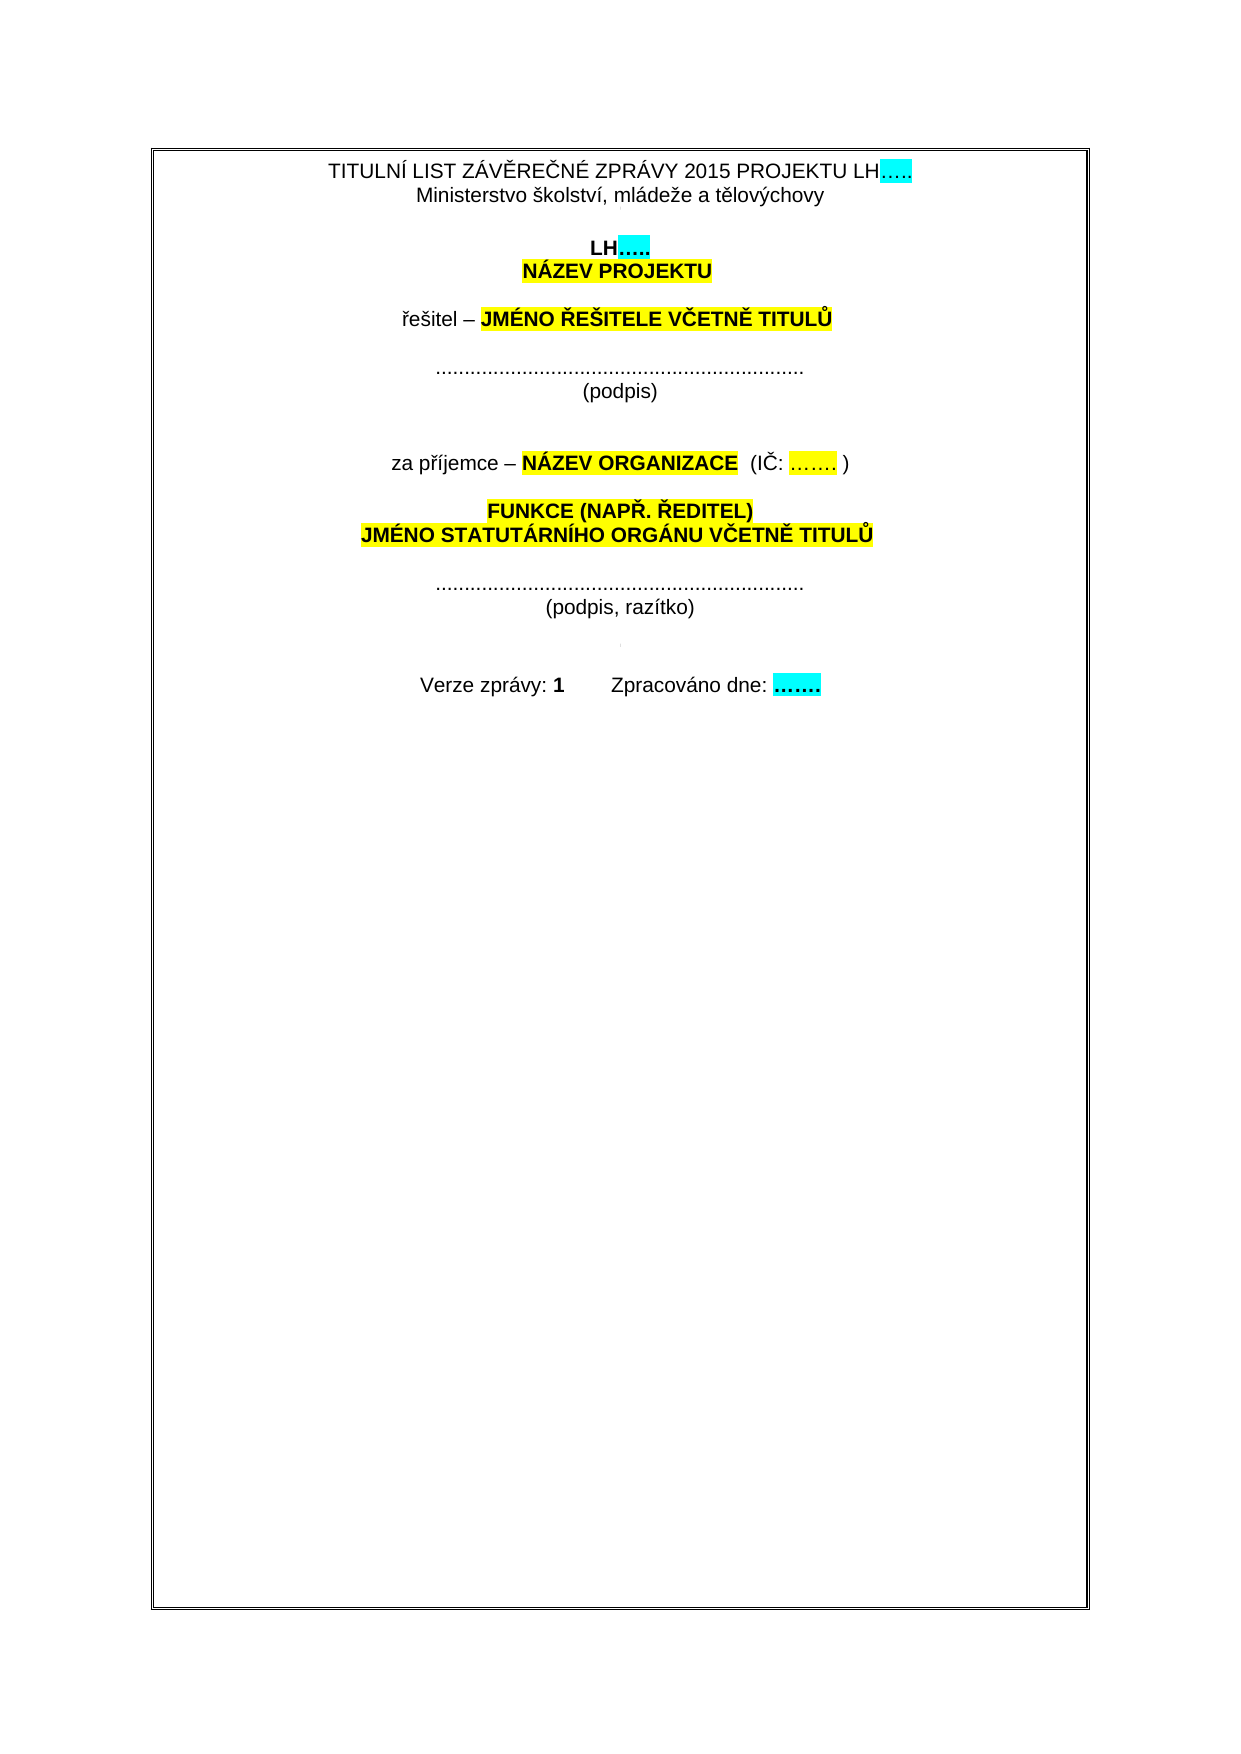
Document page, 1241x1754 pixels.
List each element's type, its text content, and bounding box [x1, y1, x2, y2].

table_header TITULNÍ LIST ZÁVĚREČNÉ ZPRÁVY 2015 PROJEKTU LH….. Ministerstvo školství, mládeže a tělovýchovy LH….. NÁZEV PROJEKTU řešitel – JMÉNO ŘEŠITELE VČETNĚ TITULŮ ................................................................ (podpis) za příjemce – NÁZEV ORGANIZACE (IČ: ……. ) FUNKCE (NAPŘ. ŘEDITEL) JMÉNO STATUTÁRNÍHO ORGÁNU VČETNĚ TITULŮ ................................................................ (podpis, razítko) Verze zprávy: 1 Zpracováno dne: ……. [154, 151, 1086, 1606]
